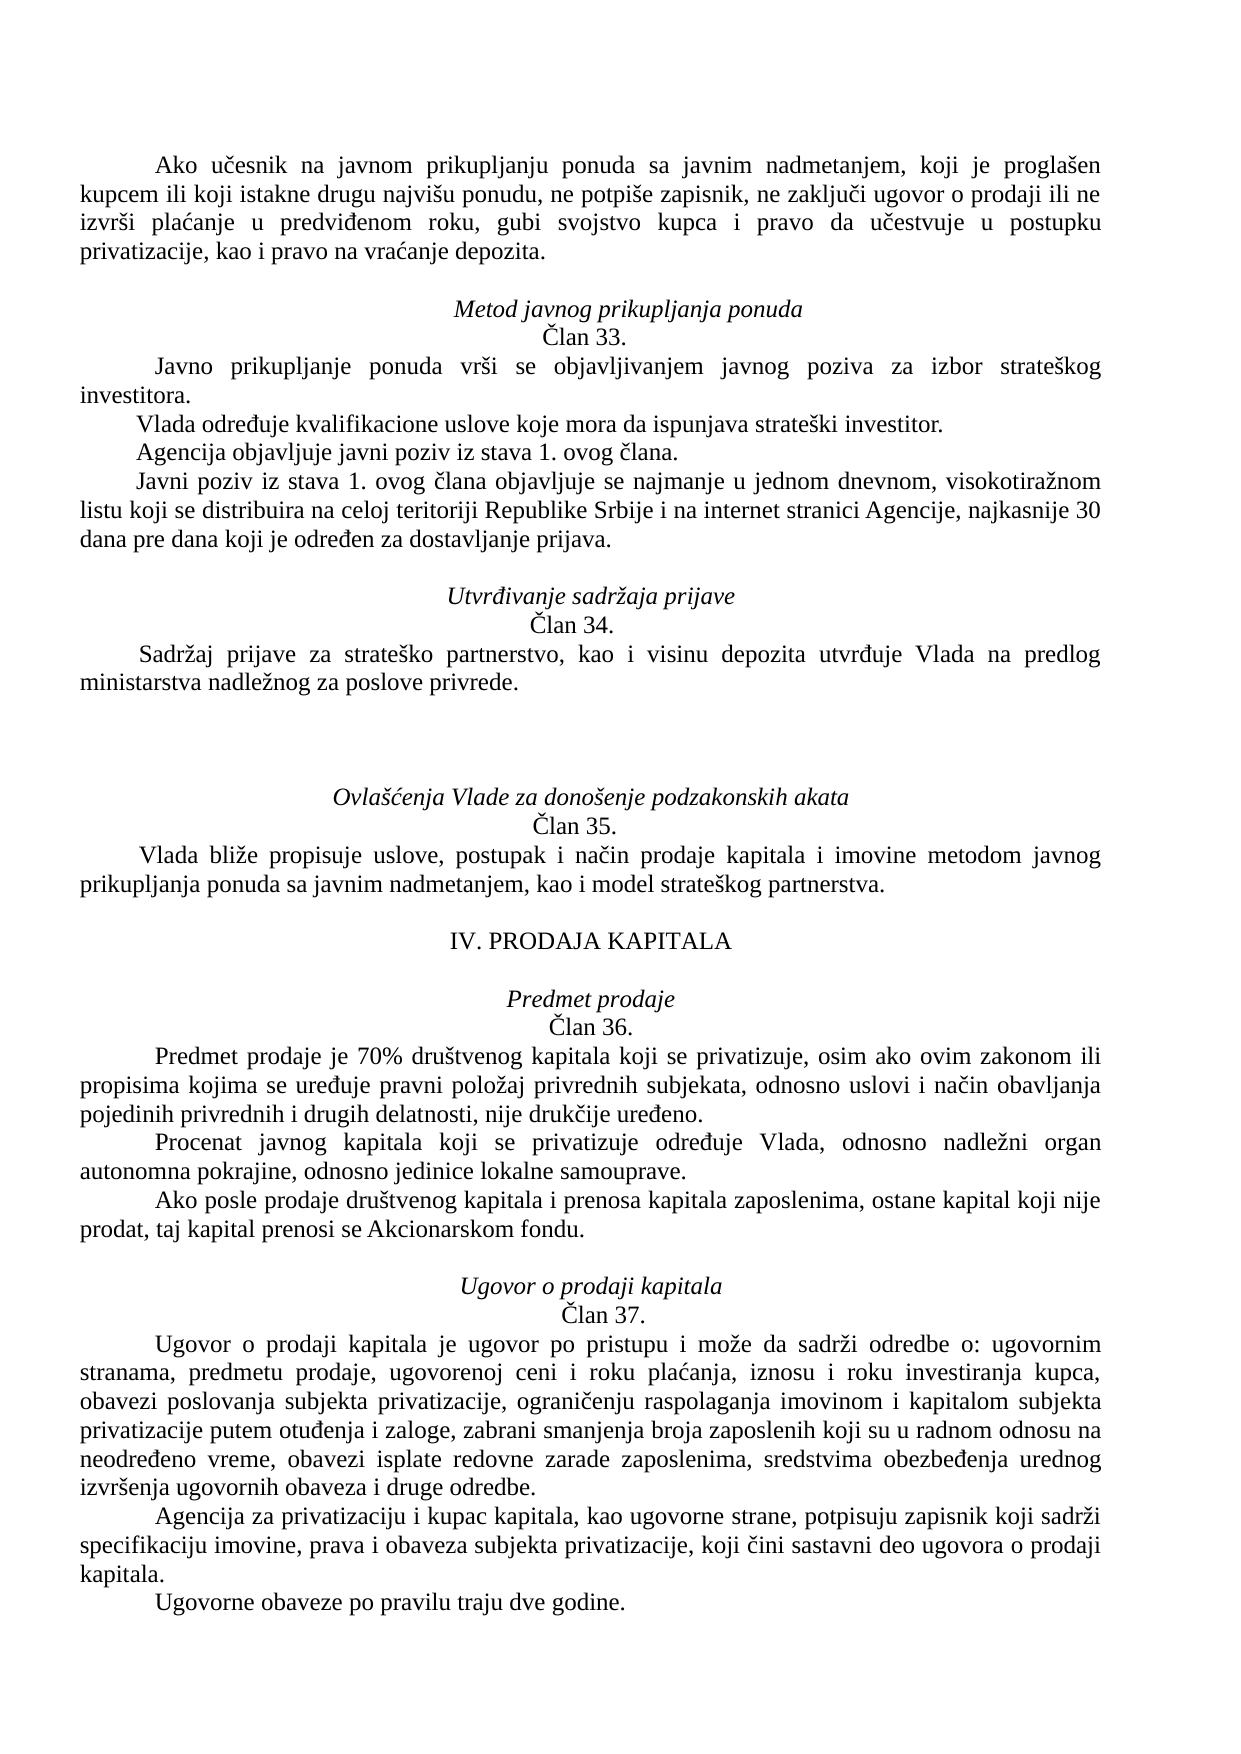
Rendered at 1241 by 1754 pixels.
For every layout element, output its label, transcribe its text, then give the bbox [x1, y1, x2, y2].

text Predmet prodaje je 70% društvenog kapitala koji se privatizuje, osim ako ovim zakonom ili propisima kojima se uređuje pravni položaj privrednih subjekata, odnosno uslovi i način obavljanja pojedinih privrednih i drugih delatnosti, nije drukčije uređeno. [79, 1041, 1102, 1127]
text Ugovorne obaveze po pravilu traju dve godine. [79, 1587, 1102, 1616]
text Član 37. [79, 1300, 1102, 1329]
list Član 33. [154, 322, 1102, 351]
text Procenat javnog kapitala koji se privatizuje određuje Vlada, odnosno nadležni organ autonomna pokrajine, odnosno jedinice lokalne samouprave. [79, 1127, 1102, 1185]
text Ovlašćenja Vlade za donošenje podzakonskih akata [79, 782, 1102, 811]
text Vlada bliže propisuje uslove, postupak i način prodaje kapitala i imovine metodom javnog prikupljanja ponuda sa javnim nadmetanjem, kao i model strateškog partnerstva. [79, 840, 1102, 897]
text Utvrđivanje sadržaja prijave [79, 581, 1102, 610]
list Sadržaj prijave za strateško partnerstvo, kao i visinu depozita utvrđuje Vlada na predlog ministarstva nadležnog za poslove privrede. [79, 639, 1102, 696]
text Javni poziv iz stava 1. ovog člana objavljuje se najmanje u jednom dnevnom, visokotiražnom listu koji se distribuira na celoj teritoriji Republike Srbije i na internet stranici Agencije, najkasnije 30 dana pre dana koji je određen za dostavljanje prijava. [79, 466, 1102, 552]
text Predmet prodaje [79, 984, 1102, 1012]
text Ugovor o prodaji kapitala je ugovor po pristupu i može da sadrži odredbe o: ugovornim stranama, predmetu prodaje, ugovorenoj ceni i roku plaćanja, iznosu i roku investiranja kupca, obavezi poslovanja subjekta privatizacije, ograničenju raspolaganja imovinom i kapitalom subjekta privatizacije putem otuđenja i zaloge, zabrani smanjenja broja zaposlenih koji su u radnom odnosu na neodređeno vreme, obavezi isplate redovne zarade zaposlenima, sredstvima obezbeđenja urednog izvršenja ugovornih obaveza i druge odredbe. [79, 1329, 1102, 1501]
text Član 36. [79, 1012, 1102, 1041]
text Agencija za privatizaciju i kupac kapitala, kao ugovorne strane, potpisuju zapisnik koji sadrži specifikaciju imovine, prava i obaveza subjekta privatizacije, koji čini sastavni deo ugovora o prodaji kapitala. [79, 1501, 1102, 1587]
text Ako učesnik na javnom prikupljanju ponuda sa javnim nadmetanjem, koji je proglašen kupcem ili koji istakne drugu najvišu ponudu, ne potpiše zapisnik, ne zaključi ugovor o prodaji ili ne izvrši plaćanje u predviđenom roku, gubi svojstvo kupca i pravo da učestvuje u postupku privatizacije, kao i pravo na vraćanje depozita. [79, 150, 1102, 265]
list Član 34. [154, 610, 1102, 639]
text Agencija objavljuje javni poziv iz stava 1. ovog člana. [136, 437, 1102, 466]
text Ugovor o prodaji kapitala [79, 1271, 1102, 1300]
text Vlada određuje kvalifikacione uslove koje mora da ispunjava strateški investitor. [79, 409, 1102, 437]
text Ako posle prodaje društvenog kapitala i prenosa kapitala zaposlenima, ostane kapital koji nije prodat, taj kapital prenosi se Akcionarskom fondu. [79, 1185, 1102, 1242]
text Javno prikupljanje ponuda vrši se objavljivanjem javnog poziva za izbor strateškog investitora. [79, 351, 1102, 409]
list Metod javnog prikupljanja ponuda [154, 294, 1102, 322]
text IV. PRODAJA KAPITALA [79, 926, 1102, 955]
text Član 35. [79, 811, 1102, 840]
